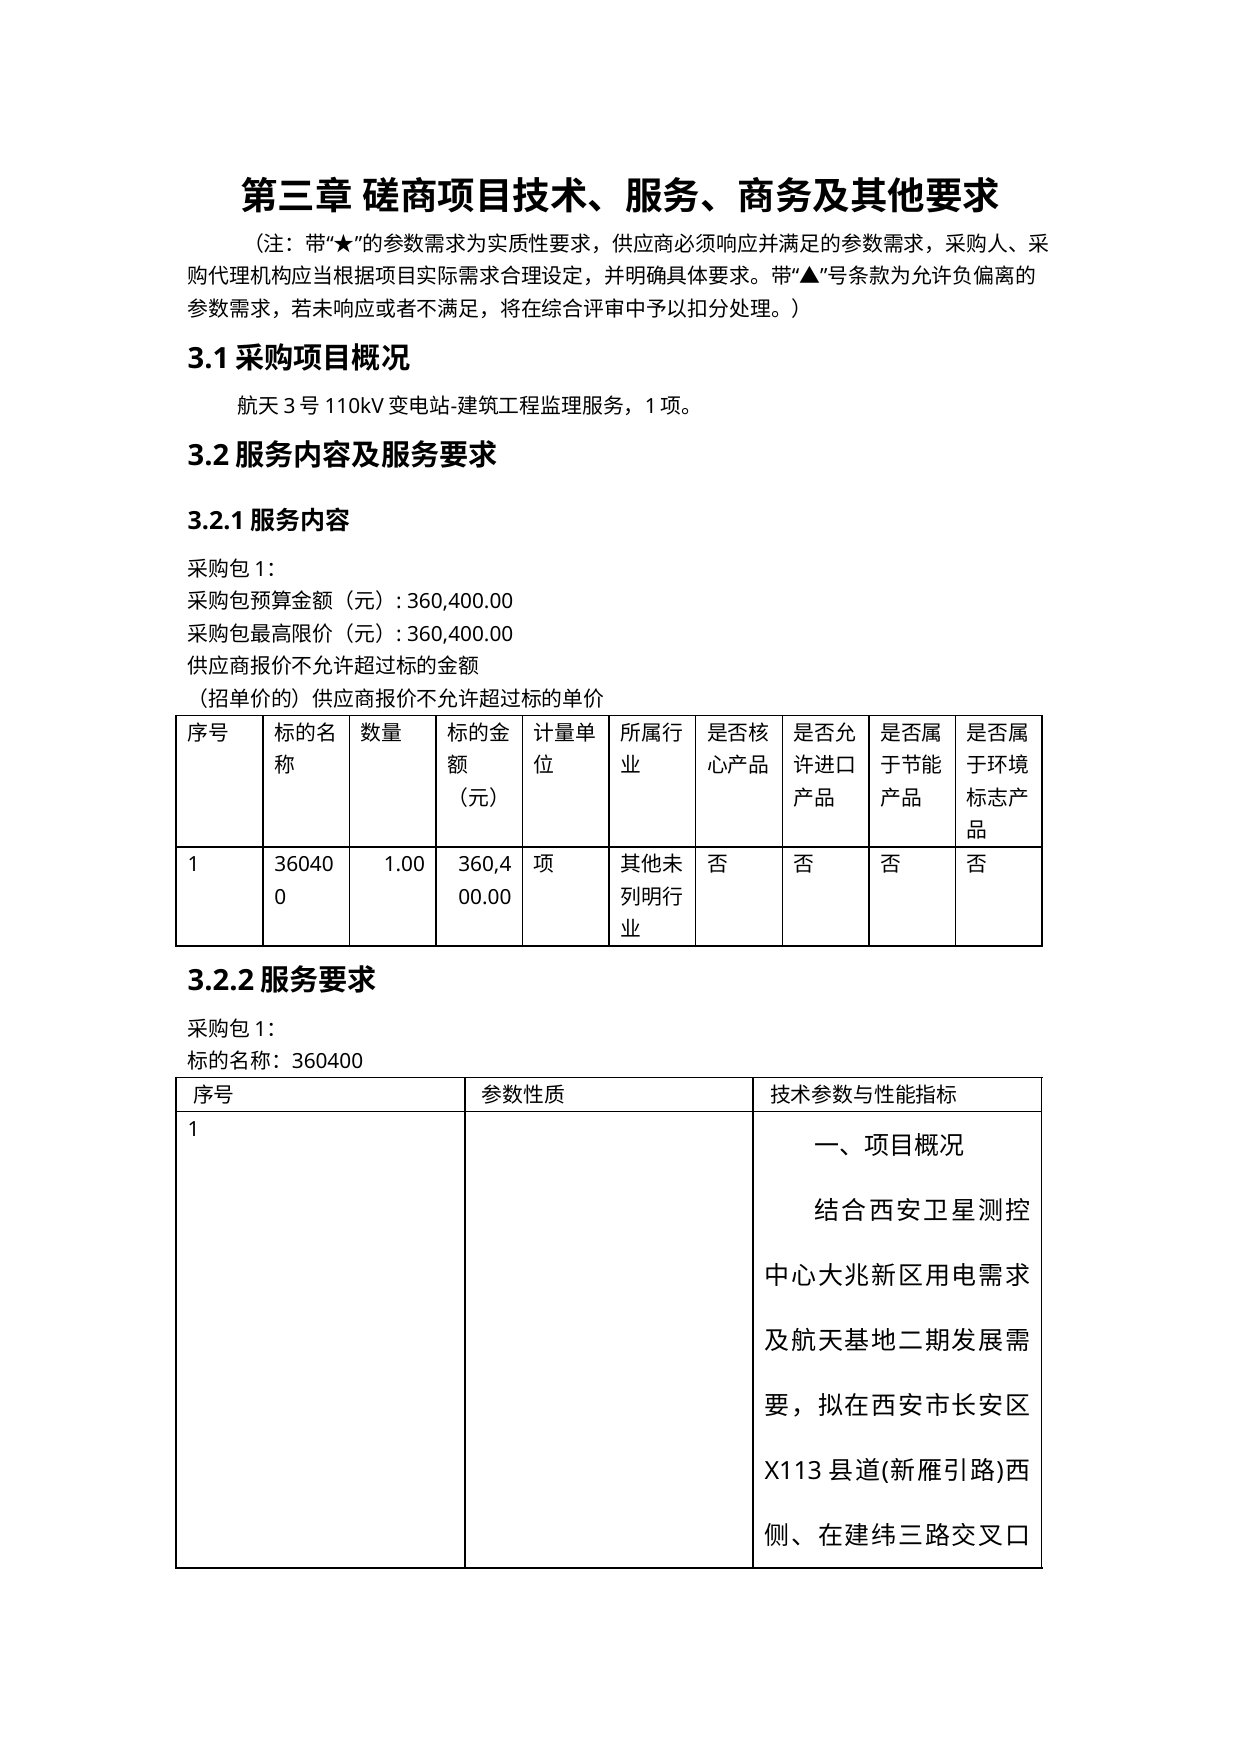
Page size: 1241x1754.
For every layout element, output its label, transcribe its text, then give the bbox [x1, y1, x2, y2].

table_header 是否属于节能产品 [870, 716, 955, 846]
text 采购包预算金额（元）: 360,400.00 [187, 584, 1053, 617]
table_header 序号 [177, 1078, 464, 1111]
text （招单价的）供应商报价不允许超过标的单价 [187, 682, 1053, 714]
table_header 所属行业 [610, 716, 695, 846]
table_cell 360,400.00 [437, 848, 522, 945]
table_cell 否 [956, 848, 1041, 945]
table_cell 否 [783, 848, 868, 945]
table_cell 项 [523, 848, 608, 945]
text 采购包最高限价（元）: 360,400.00 [187, 617, 1053, 649]
table_header 标的名称 [264, 716, 349, 846]
table_cell 否 [870, 848, 955, 945]
table_header 是否核心产品 [696, 716, 782, 846]
text 第三章 磋商项目技术、服务、商务及其他要求 [187, 162, 1053, 227]
table_cell 1 [177, 848, 262, 945]
table_cell [466, 1112, 752, 1567]
table_cell 否 [696, 848, 782, 945]
table_header 参数性质 [466, 1078, 752, 1111]
table_header 技术参数与性能指标 [754, 1078, 1041, 1111]
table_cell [754, 1112, 1041, 1567]
text （注：带“★”的参数需求为实质性要求，供应商必须响应并满足的参数需求，采购人、采购代理机构应当根据项目实际需求合理设定，并明确具体要求。带“▲”号条款为允许负偏离的参数需求，若未响应或者不满足，将在综合评审中予以扣分处理。） [187, 227, 1053, 324]
text 航天3号110kV变电站-建筑工程监理服务，1项。 [187, 389, 1053, 422]
table_header 计量单位 [523, 716, 608, 846]
text 3.1采购项目概况 [187, 324, 1053, 389]
text 采购包1： [187, 1012, 1053, 1044]
text 标的名称：360400 [187, 1044, 1053, 1077]
table_header 数量 [350, 716, 435, 846]
text 3.2.2服务要求 [187, 947, 1053, 1012]
text 3.2服务内容及服务要求 [187, 422, 1053, 487]
table_cell 1.00 [350, 848, 435, 945]
table_header 是否允许进口产品 [783, 716, 868, 846]
text 3.2.1服务内容 [187, 487, 1053, 552]
table_header 标的金额 （元） [437, 716, 522, 846]
table_cell 其他未列明行业 [610, 848, 695, 945]
table_cell 360400 [264, 848, 349, 945]
table_cell 1 [177, 1112, 464, 1567]
table_header 序号 [177, 716, 262, 846]
text 采购包1： [187, 552, 1053, 584]
text 供应商报价不允许超过标的金额 [187, 649, 1053, 682]
table_header 是否属于环境标志产品 [956, 716, 1041, 846]
